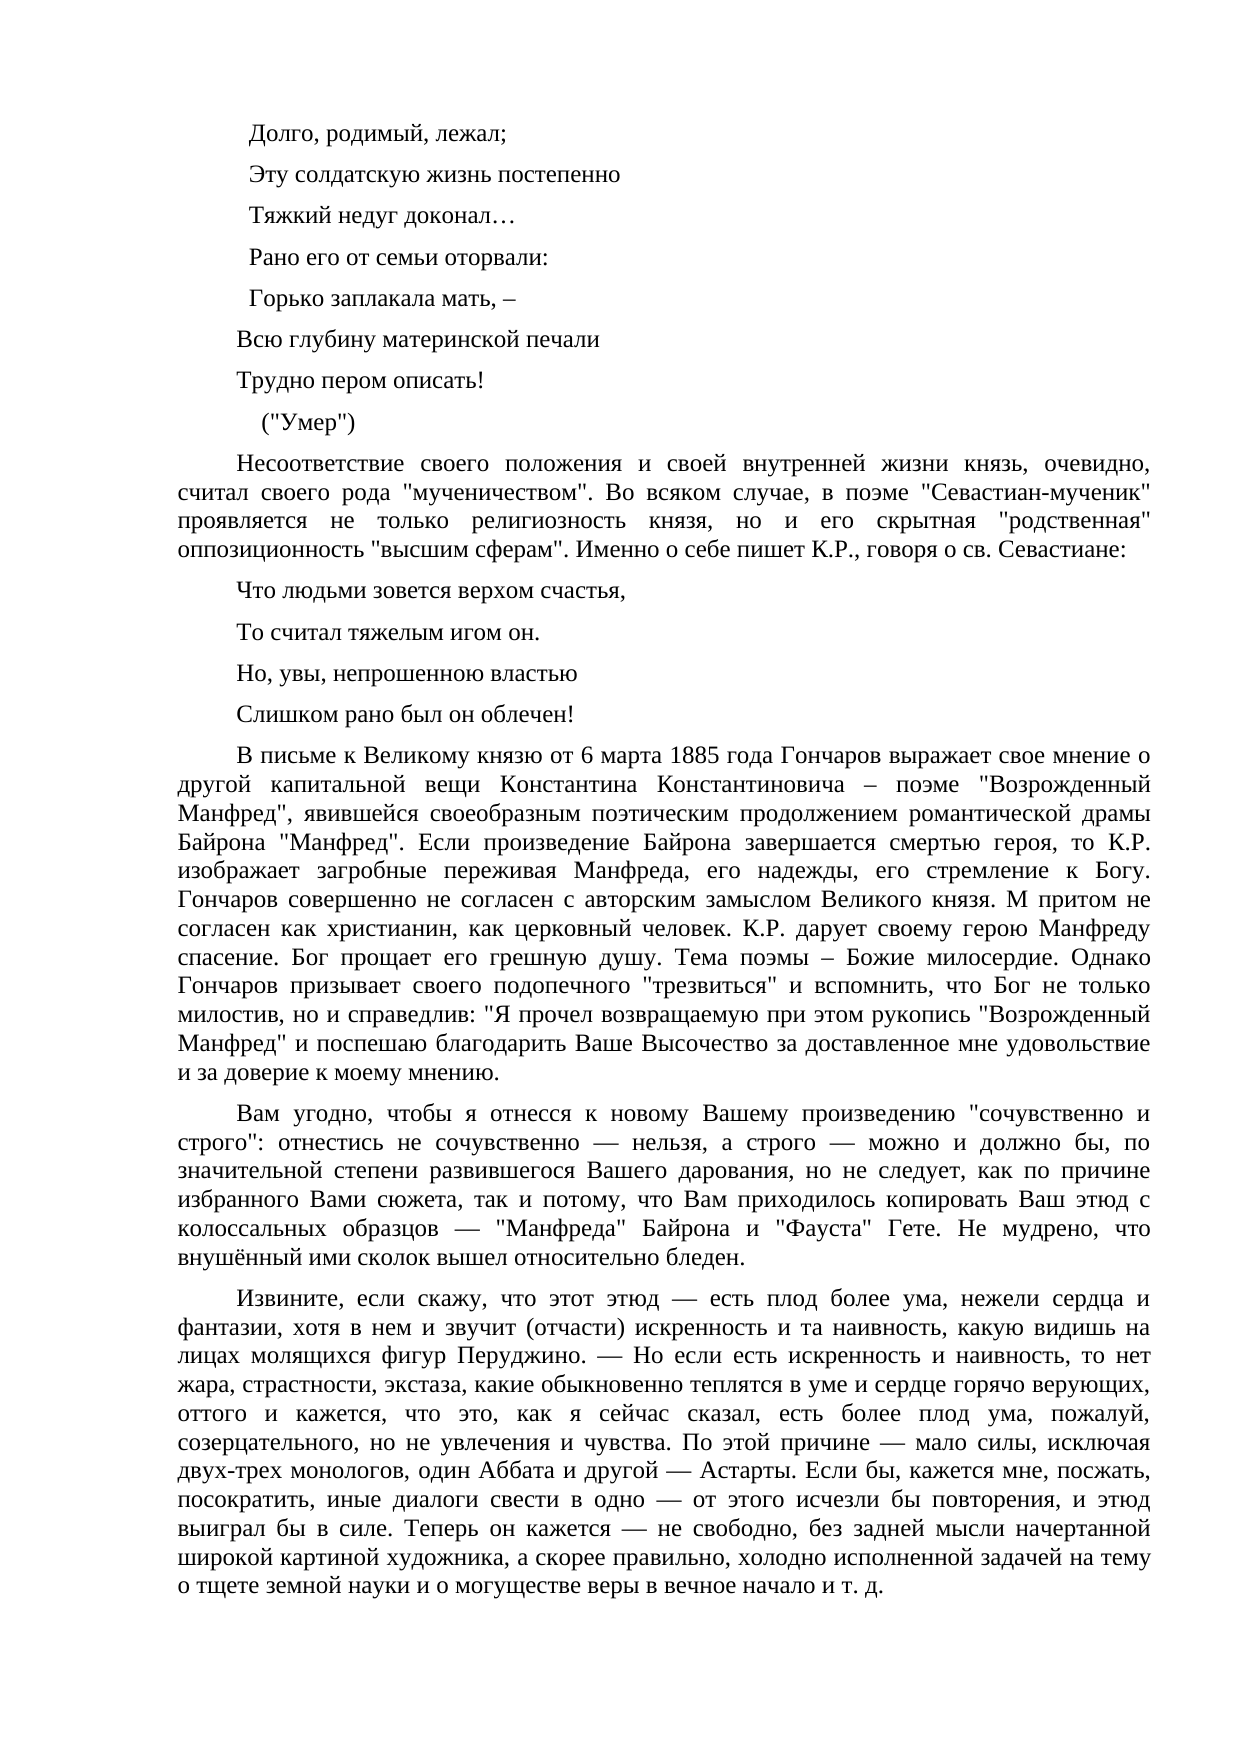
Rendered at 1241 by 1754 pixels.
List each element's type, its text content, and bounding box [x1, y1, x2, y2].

text Вам угодно, чтобы я отнесся к новому Вашему произведению "сочувственно и строго": отнестись не сочувственно — нельзя, а строго — можно и должно бы, по значительной степени развившегося Вашего дарования, но не следует, как по причине избранного Вами сюжета, так и потому, что Вам приходилось копировать Ваш этюд с колоссальных образцов — "Манфреда" Байрона и "Фауста" Гете. Не мудрено, что внушённый ими сколок вышел относительно бледен. [177, 1098, 1152, 1271]
text Трудно пером описать! [177, 366, 1152, 394]
text Рано его от семьи оторвали: [177, 242, 1152, 271]
text Слишком рано был он облечен! [177, 699, 1152, 728]
text В письме к Великому князю от 6 марта 1885 года Гончаров выражает свое мнение о другой капитальной вещи Константина Константиновича – поэме "Возрожденный Манфред", явившейся своеобразным поэтическим продолжением романтической драмы Байрона "Манфред". Если произведение Байрона завершается смертью героя, то К.Р. изображает загробные переживая Манфреда, его надежды, его стремление к Богу. Гончаров совершенно не согласен с авторским замыслом Великого князя. М притом не согласен как христианин, как церковный человек. К.Р. дарует своему герою Манфреду спасение. Бог прощает его грешную душу. Тема поэмы – Божие милосердие. Однако Гончаров призывает своего подопечного "трезвиться" и вспомнить, что Бог не только милостив, но и справедлив: "Я прочел возвращаемую при этом рукопись "Возрожденный Манфред" и поспешаю благодарить Ваше Высочество за доставленное мне удовольствие и за доверие к моему мнению. [177, 741, 1152, 1086]
text Несоответствие своего положения и своей внутренней жизни князь, очевидно, считал своего рода "мученичеством". Во всяком случае, в поэме "Севастиан-мученик" проявляется не только религиозность князя, но и его скрытная "родственная" оппозиционность "высшим сферам". Именно о себе пишет К.Р., говоря о св. Севастиане: [177, 448, 1152, 563]
text Извините, если скажу, что этот этюд — есть плод более ума, нежели сердца и фантазии, хотя в нем и звучит (отчасти) искренность и та наивность, какую видишь на лицах молящихся фигур Перуджино. — Но если есть искренность и наивность, то нет жара, страстности, экстаза, какие обыкновенно теплятся в уме и сердце горячо верующих, оттого и кажется, что это, как я сейчас сказал, есть более плод ума, пожалуй, созерцательного, но не увлечения и чувства. По этой причине — мало силы, исключая двух-трех монологов, один Аббата и другой — Астарты. Если бы, кажется мне, посжать, посократить, иные диалоги свести в одно — от этого исчезли бы повторения, и этюд выиграл бы в силе. Теперь он кажется — не свободно, без задней мысли начертанной широкой картиной художника, а скорее правильно, холодно исполненной задачей на тему о тщете земной науки и о могуществе веры в вечное начало и т. д. [177, 1283, 1152, 1599]
text Тяжкий недуг доконал… [177, 201, 1152, 229]
text То считал тяжелым игом он. [177, 617, 1152, 646]
text Горько заплакала мать, – [177, 283, 1152, 312]
text Что людьми зовется верхом счастья, [177, 576, 1152, 604]
text Долго, родимый, лежал; [177, 118, 1152, 147]
text Всю глубину материнской печали [177, 324, 1152, 353]
text ("Умер") [177, 407, 1152, 436]
text Эту солдатскую жизнь постепенно [177, 159, 1152, 188]
text Но, увы, непрошенною властью [177, 658, 1152, 687]
